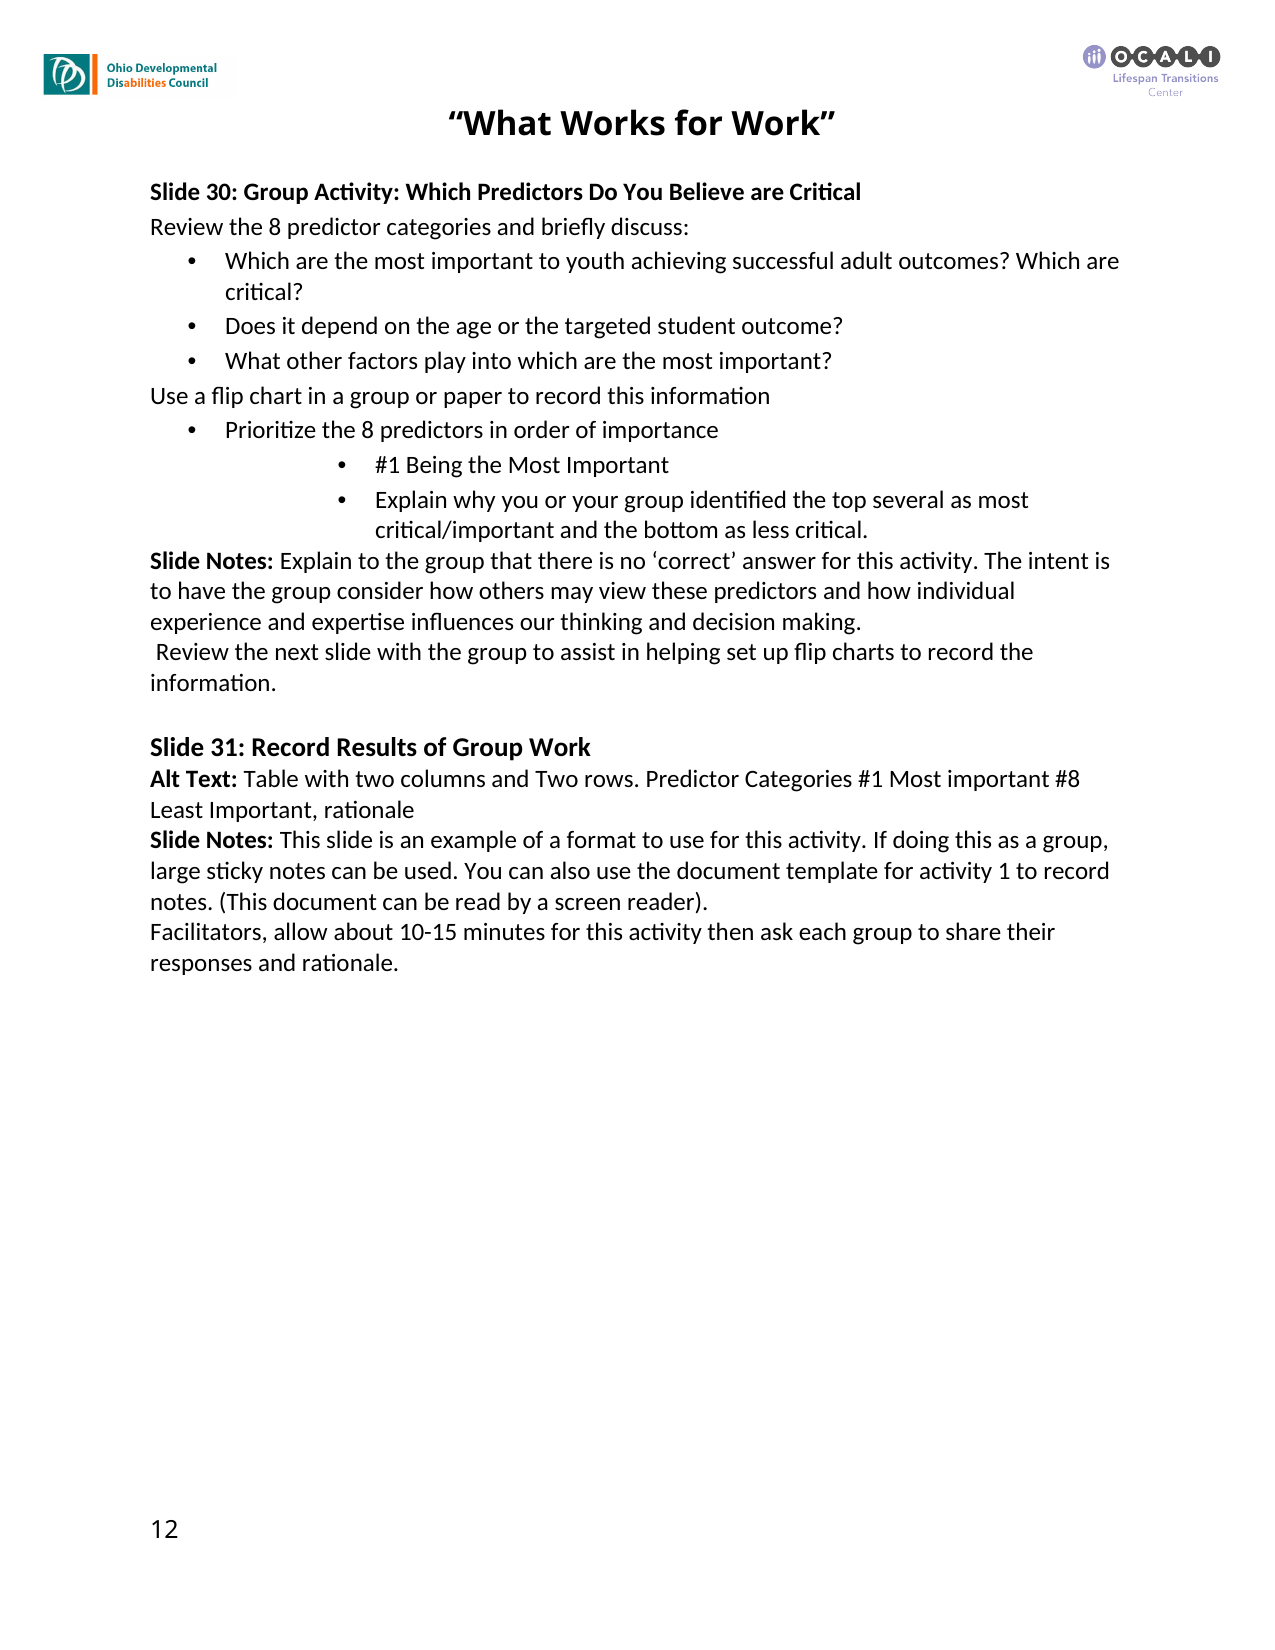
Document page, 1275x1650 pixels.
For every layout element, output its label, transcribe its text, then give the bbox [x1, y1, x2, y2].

subtitle Slide 31: Record Results of Group Work [150, 731, 1125, 764]
subtitle Explain why you or your group identified the top several as most critical/important and the bottom as less critical. [337, 484, 1125, 545]
subtitle Prioritize the 8 predictors in order of importance [187, 414, 1125, 445]
subtitle Which are the most important to youth achieving successful adult outcomes? Which are critical? [187, 245, 1125, 306]
picture [1080, 43, 1224, 99]
text Slide Notes: This slide is an example of a format to use for this activity. If doing this as a group, large sticky notes can be used. You can also use the document template for activity 1 to record notes. (This document can be read by a screen reader). [150, 825, 1125, 916]
subtitle Does it depend on the age or the targeted student outcome? [187, 311, 1125, 341]
subtitle Use a flip chart in a group or paper to record this information [150, 380, 1125, 410]
picture [38, 54, 238, 99]
text Slide Notes: Explain to the group that there is no ‘correct’ answer for this activity. The intent is to have the group consider how others may view these predictors and how individual experience and expertise influences our thinking and decision making. [150, 545, 1125, 637]
subtitle What other factors play into which are the most important? [187, 345, 1125, 376]
subtitle #1 Being the Most Important [337, 449, 1125, 480]
subtitle Review the 8 predictor categories and briefly discuss: [150, 211, 1125, 241]
text Slide 30: Group Activity: Which Predictors Do You Believe are Critical [150, 176, 1125, 206]
text Review the next slide with the group to assist in helping set up flip charts to record the information. [150, 637, 1125, 698]
subtitle Alt Text: Table with two columns and Two rows. Predictor Categories #1 Most important #8 Least Important, rationale [150, 764, 1125, 825]
text Facilitators, allow about 10-15 minutes for this activity then ask each group to share their responses and rationale. [150, 916, 1125, 977]
